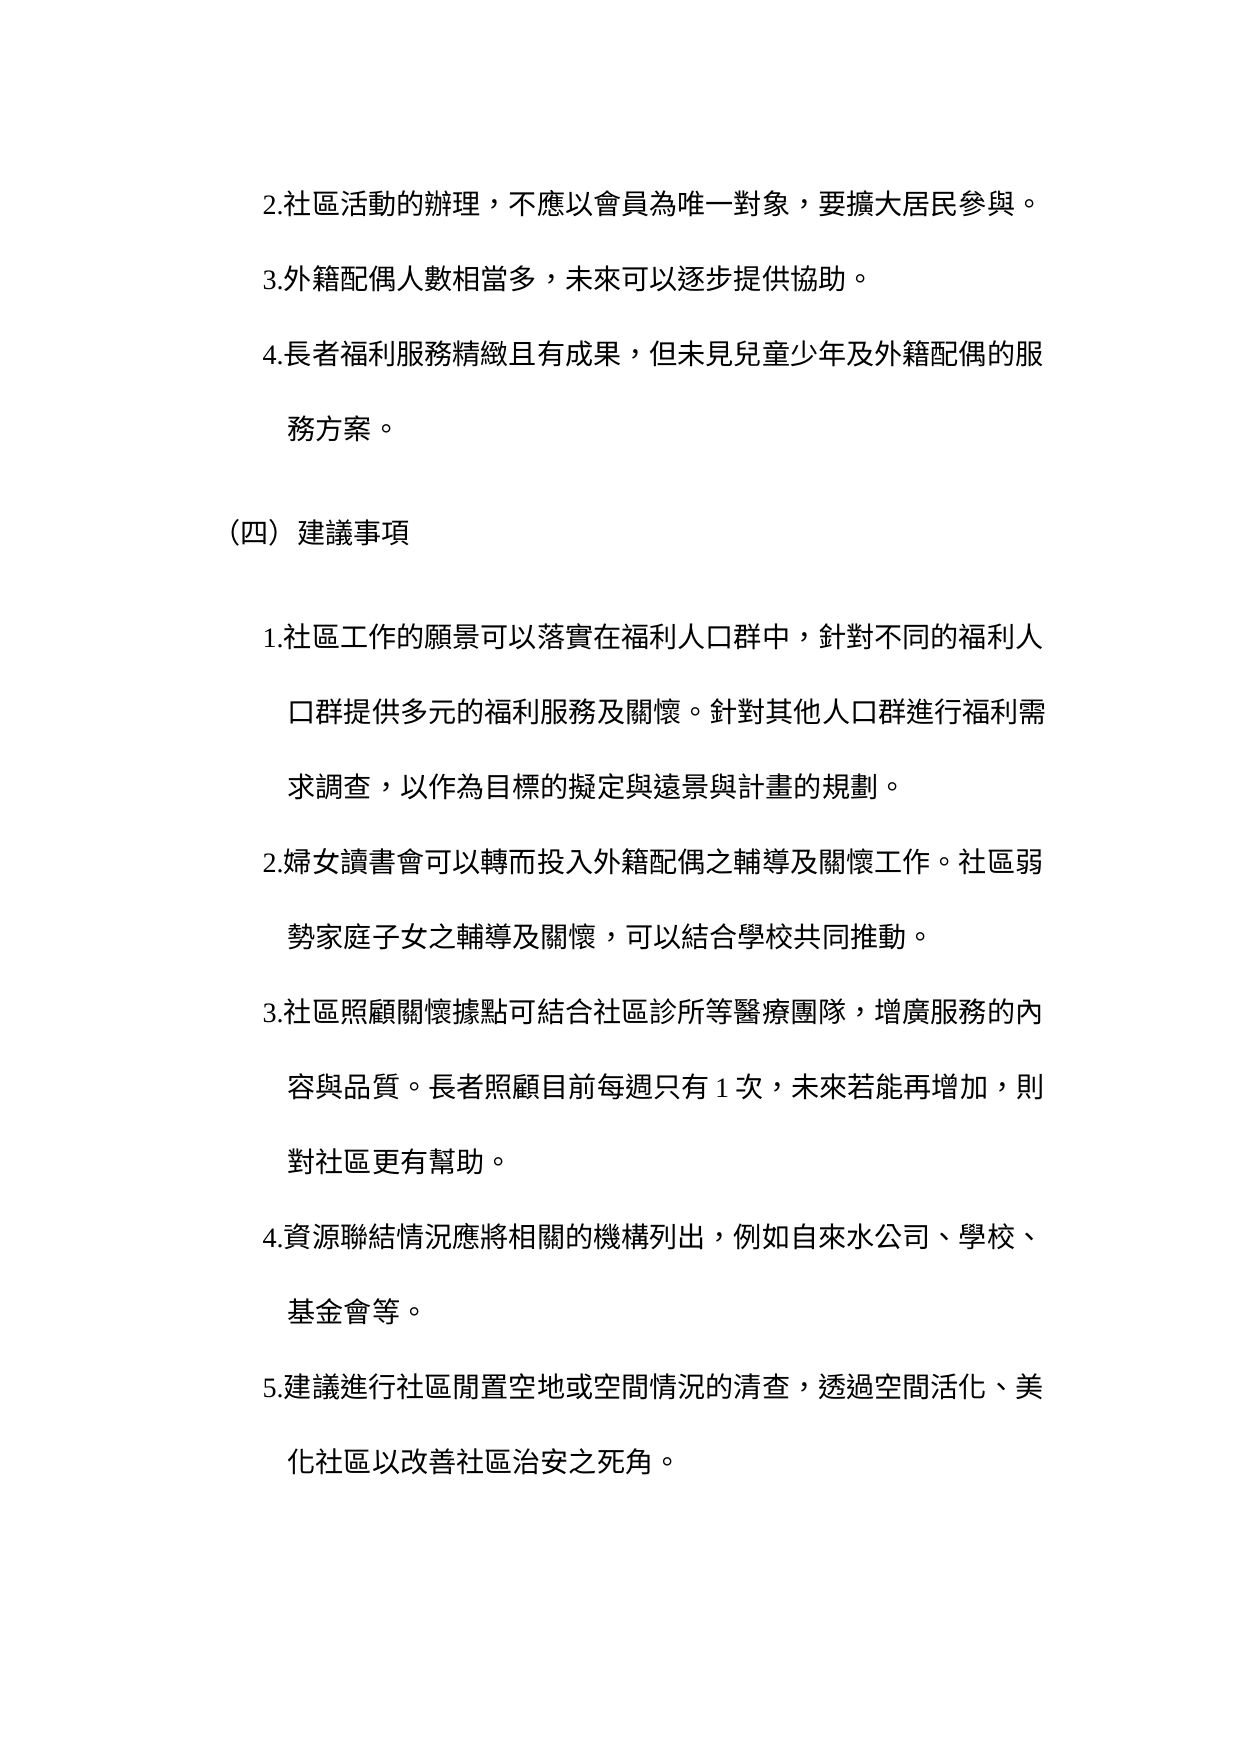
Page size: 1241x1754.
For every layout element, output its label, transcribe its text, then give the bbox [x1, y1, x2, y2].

text 3.社區照顧關懷據點可結合社區診所等醫療團隊，增廣服務的內容與品質。長者照顧目前每週只有1次，未來若能再增加，則對社區更有幫助。 [262, 973, 1053, 1198]
text 1.社區工作的願景可以落實在福利人口群中，針對不同的福利人口群提供多元的福利服務及關懷。針對其他人口群進行福利需求調查，以作為目標的擬定與遠景與計畫的規劃。 [262, 598, 1053, 823]
text 4.資源聯結情況應將相關的機構列出，例如自來水公司、學校、基金會等。 [262, 1198, 1053, 1348]
text 3.外籍配偶人數相當多，未來可以逐步提供協助。 [262, 239, 1053, 314]
text （四）建議事項 [187, 494, 1053, 569]
text 2.婦女讀書會可以轉而投入外籍配偶之輔導及關懷工作。社區弱勢家庭子女之輔導及關懷，可以結合學校共同推動。 [262, 823, 1053, 973]
text 2.社區活動的辦理，不應以會員為唯一對象，要擴大居民參與。 [262, 164, 1053, 239]
text 5.建議進行社區閒置空地或空間情況的清查，透過空間活化、美化社區以改善社區治安之死角。 [262, 1348, 1053, 1498]
text 4.長者福利服務精緻且有成果，但未見兒童少年及外籍配偶的服務方案。 [262, 314, 1053, 464]
